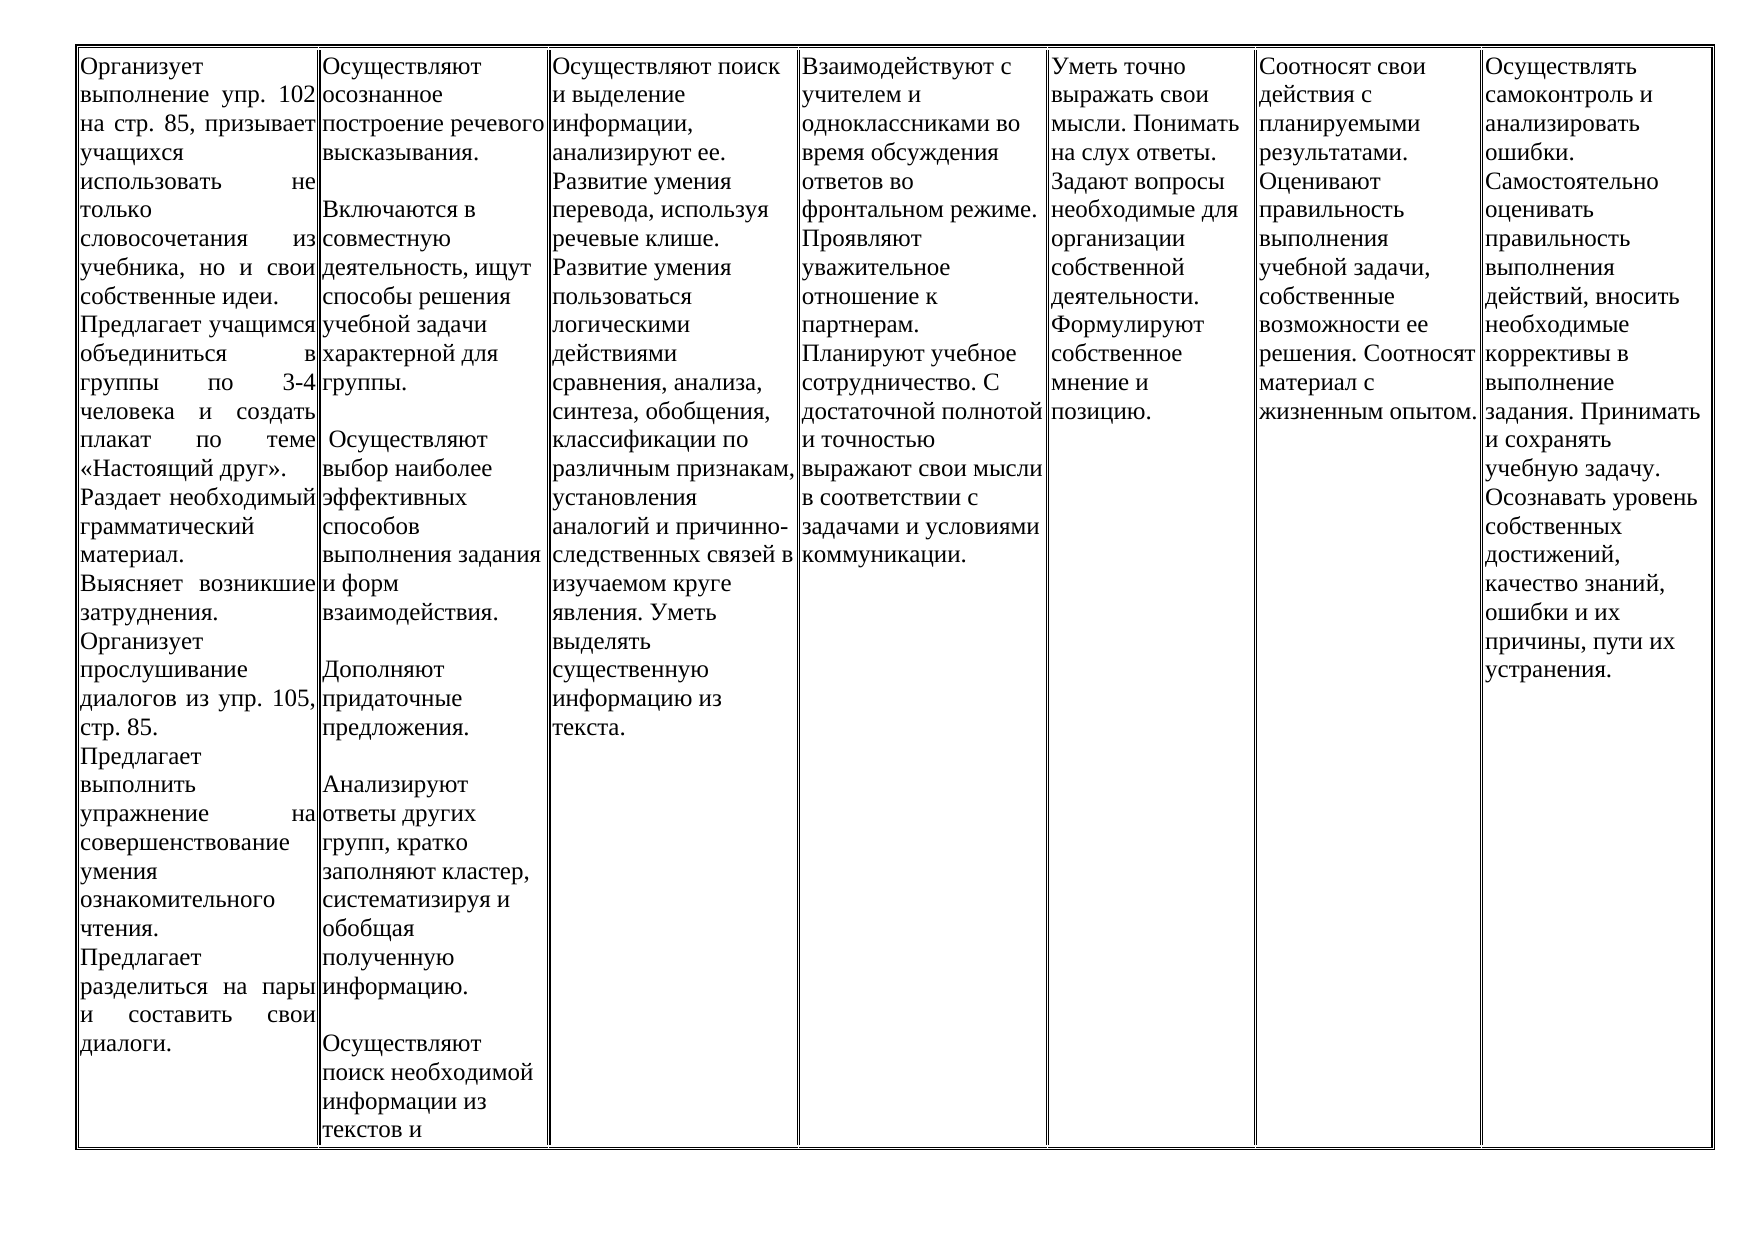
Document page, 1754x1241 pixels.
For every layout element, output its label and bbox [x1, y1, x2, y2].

table_cell [799, 48, 1048, 1146]
table_cell [1482, 48, 1711, 1146]
table_cell [1256, 48, 1482, 1146]
table_cell [79, 46, 319, 1146]
table_cell [1048, 48, 1256, 1146]
table_cell [319, 46, 549, 1146]
table_cell [549, 48, 798, 1146]
